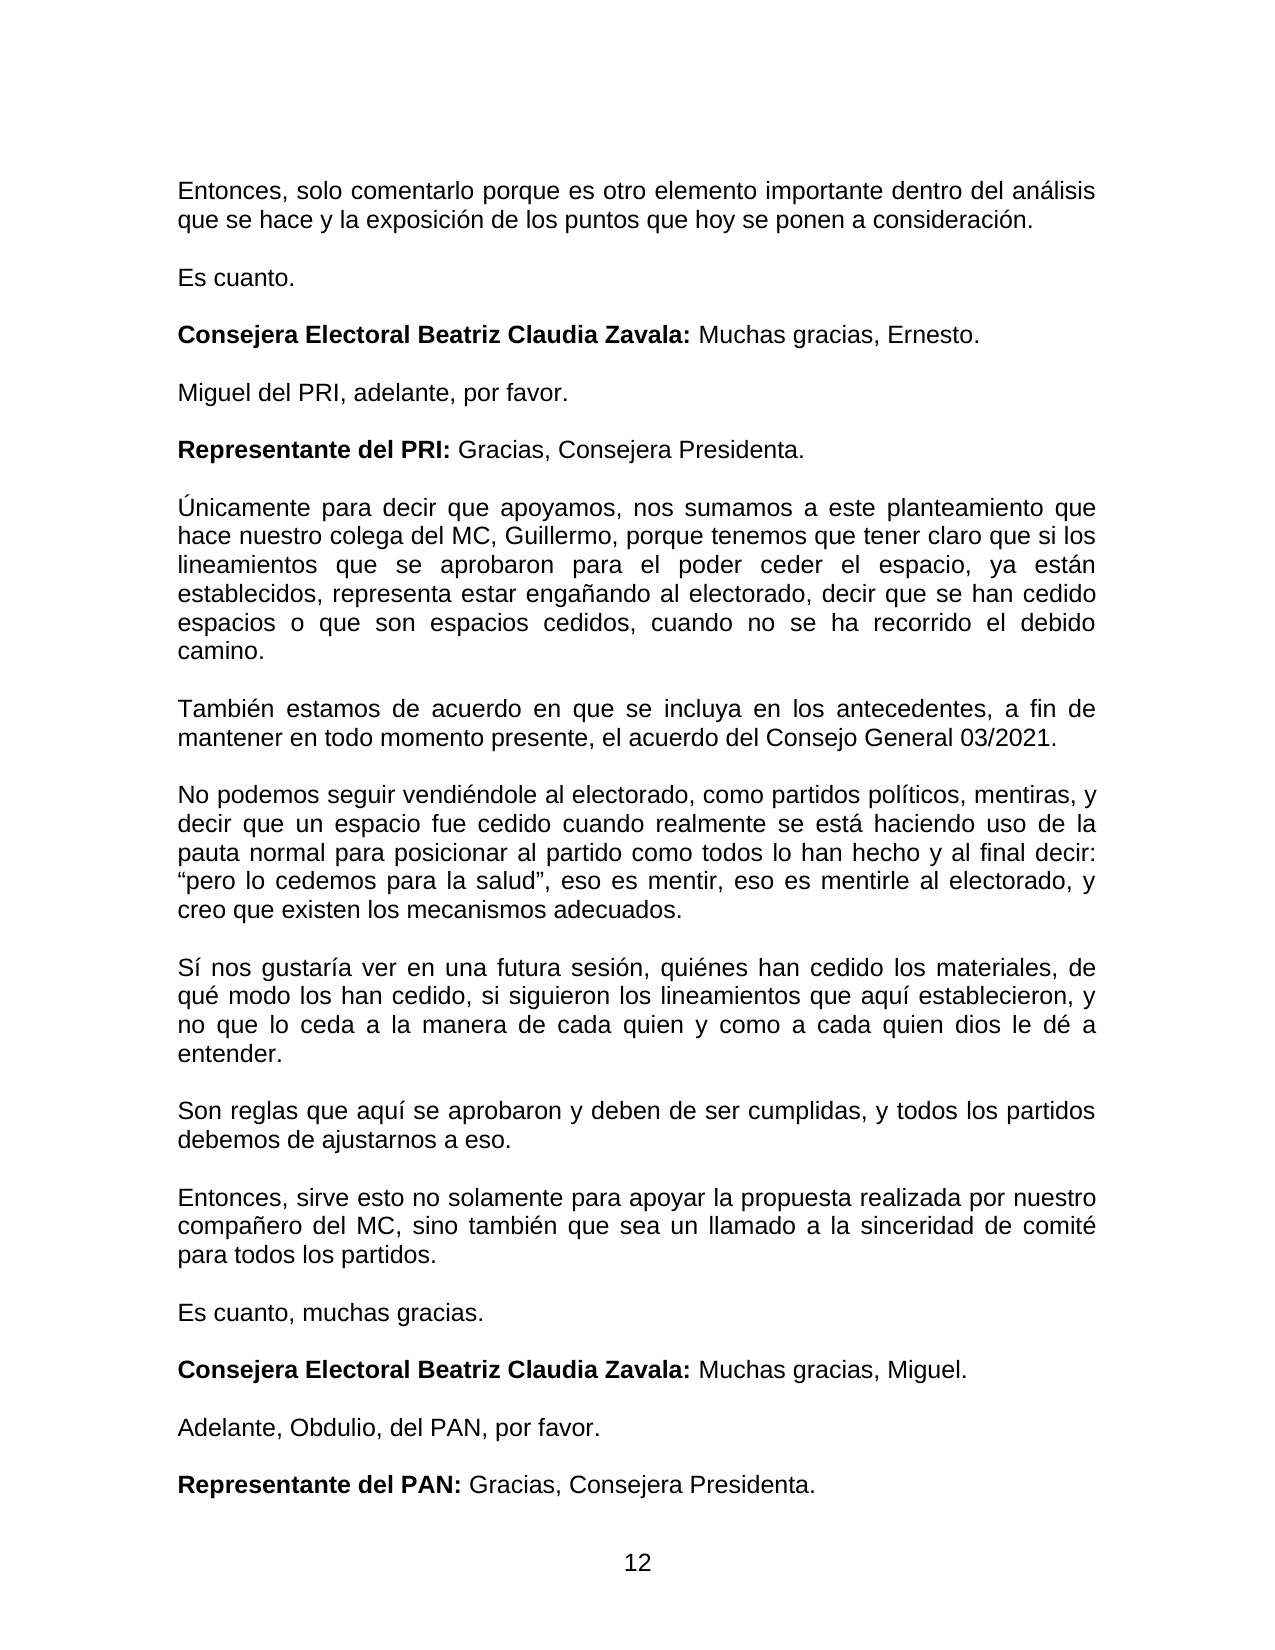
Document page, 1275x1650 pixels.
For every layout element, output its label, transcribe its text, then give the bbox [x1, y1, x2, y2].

text También estamos de acuerdo en que se incluya en los antecedentes, a fin de mantener en todo momento presente, el acuerdo del Consejo General 03/2021. [177, 694, 1098, 751]
text Únicamente para decir que apoyamos, nos sumamos a este planteamiento que hace nuestro colega del MC, Guillermo, porque tenemos que tener claro que si los lineamientos que se aprobaron para el poder ceder el espacio, ya están establecidos, representa estar engañando al electorado, decir que se han cedido espacios o que son espacios cedidos, cuando no se ha recorrido el debido camino. [177, 493, 1098, 665]
text Consejera Electoral Beatriz Claudia Zavala: Muchas gracias, Miguel. [177, 1355, 1098, 1384]
text Es cuanto. [177, 263, 1098, 291]
text Son reglas que aquí se aprobaron y deben de ser cumplidas, y todos los partidos debemos de ajustarnos a eso. [177, 1096, 1098, 1154]
text Es cuanto, muchas gracias. [177, 1298, 1098, 1326]
text Sí nos gustaría ver en una futura sesión, quiénes han cedido los materiales, de qué modo los han cedido, si siguieron los lineamientos que aquí establecieron, y no que lo ceda a la manera de cada quien y como a cada quien dios le dé a entender. [177, 953, 1098, 1068]
text Miguel del PRI, adelante, por favor. [177, 378, 1098, 406]
text Entonces, solo comentarlo porque es otro elemento importante dentro del análisis que se hace y la exposición de los puntos que hoy se ponen a consideración. [177, 176, 1098, 234]
text Adelante, Obdulio, del PAN, por favor. [177, 1413, 1098, 1441]
text Consejera Electoral Beatriz Claudia Zavala: Muchas gracias, Ernesto. [177, 320, 1098, 349]
text Entonces, sirve esto no solamente para apoyar la propuesta realizada por nuestro compañero del MC, sino también que sea un llamado a la sinceridad de comité para todos los partidos. [177, 1183, 1098, 1269]
text Representante del PAN: Gracias, Consejera Presidenta. [177, 1470, 1098, 1499]
text No podemos seguir vendiéndole al electorado, como partidos políticos, mentiras, y decir que un espacio fue cedido cuando realmente se está haciendo uso de la pauta normal para posicionar al partido como todos lo han hecho y al final decir: “pero lo cedemos para la salud”, eso es mentir, eso es mentirle al electorado, y creo que existen los mecanismos adecuados. [177, 780, 1098, 924]
text Representante del PRI: Gracias, Consejera Presidenta. [177, 435, 1098, 464]
